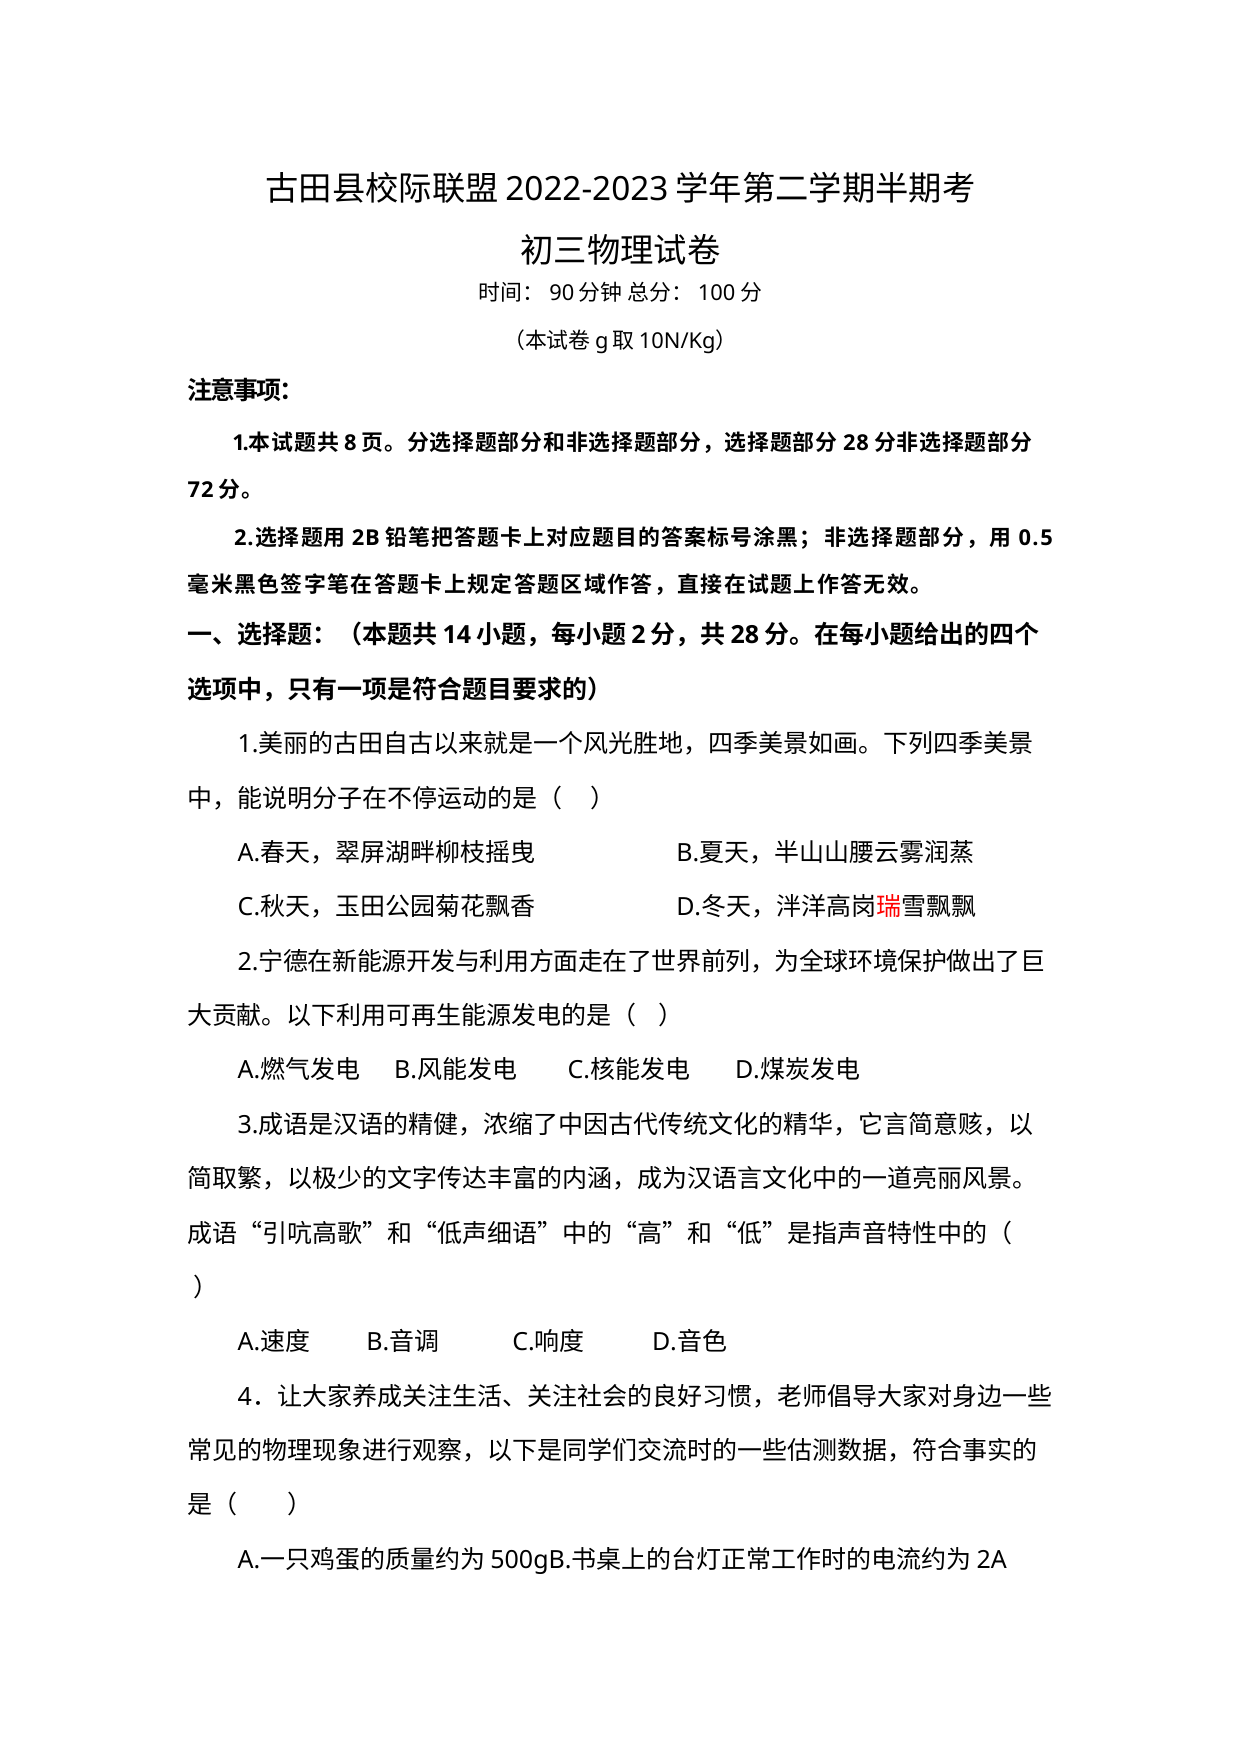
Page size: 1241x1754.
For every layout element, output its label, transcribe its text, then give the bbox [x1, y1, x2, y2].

text 2.选择题用2B铅笔把答题卡上对应题目的答案标号涂黑；非选择题部分，用0.5毫米黑色签字笔在答题卡上规定答题区域作答，直接在试题上作答无效。 [187, 520, 1053, 599]
text 注意事项： [187, 370, 1053, 406]
text A.燃气发电 B.风能发电 C.核能发电 D.煤炭发电 [187, 1050, 1053, 1086]
text （本试卷g取10N/Kg） [187, 323, 1053, 354]
text 1.美丽的古田自古以来就是一个风光胜地，四季美景如画。下列四季美景中，能说明分子在不停运动的是（ ） [187, 724, 1053, 814]
text A.春天，翠屏湖畔柳枝摇曳 B.夏天，半山山腰云雾润蒸 [187, 832, 1053, 869]
text 1.本试题共8页。分选择题部分和非选择题部分，选择题部分28分非选择题部分72分。 [187, 424, 1053, 504]
text 2.宁德在新能源开发与利用方面走在了世界前列，为全球环境保护做出了巨大贡献。以下利用可再生能源发电的是（ ） [187, 941, 1053, 1032]
text 初三物理试卷 [187, 212, 1053, 275]
text C.秋天，玉田公园菊花飘香 D.冬天，泮洋高岗瑞雪飘飘 [187, 887, 1053, 923]
text A.一只鸡蛋的质量约为500gB.书桌上的台灯正常工作时的电流约为2A [187, 1539, 1053, 1576]
text 3.成语是汉语的精健，浓缩了中因古代传统文化的精华，它言简意赅，以简取繁，以极少的文字传达丰富的内涵，成为汉语言文化中的一道亮丽风景。成语“引吭高歌”和“低声细语”中的“高”和“低”是指声音特性中的（ ） [187, 1104, 1053, 1304]
text 时间： 90分钟 总分： 100分 [187, 275, 1053, 307]
text A.速度 B.音调 C.响度 D.音色 [187, 1322, 1053, 1358]
text 4．让大家养成关注生活、关注社会的良好习惯，老师倡导大家对身边一些常见的物理现象进行观察，以下是同学们交流时的一些估测数据，符合事实的是（ ） [187, 1376, 1053, 1521]
text 一、选择题：（本题共14小题，每小题2分，共28分。在每小题给出的四个选项中，只有一项是符合题目要求的） [187, 615, 1053, 706]
text 古田县校际联盟2022-2023学年第二学期半期考 [187, 150, 1053, 212]
